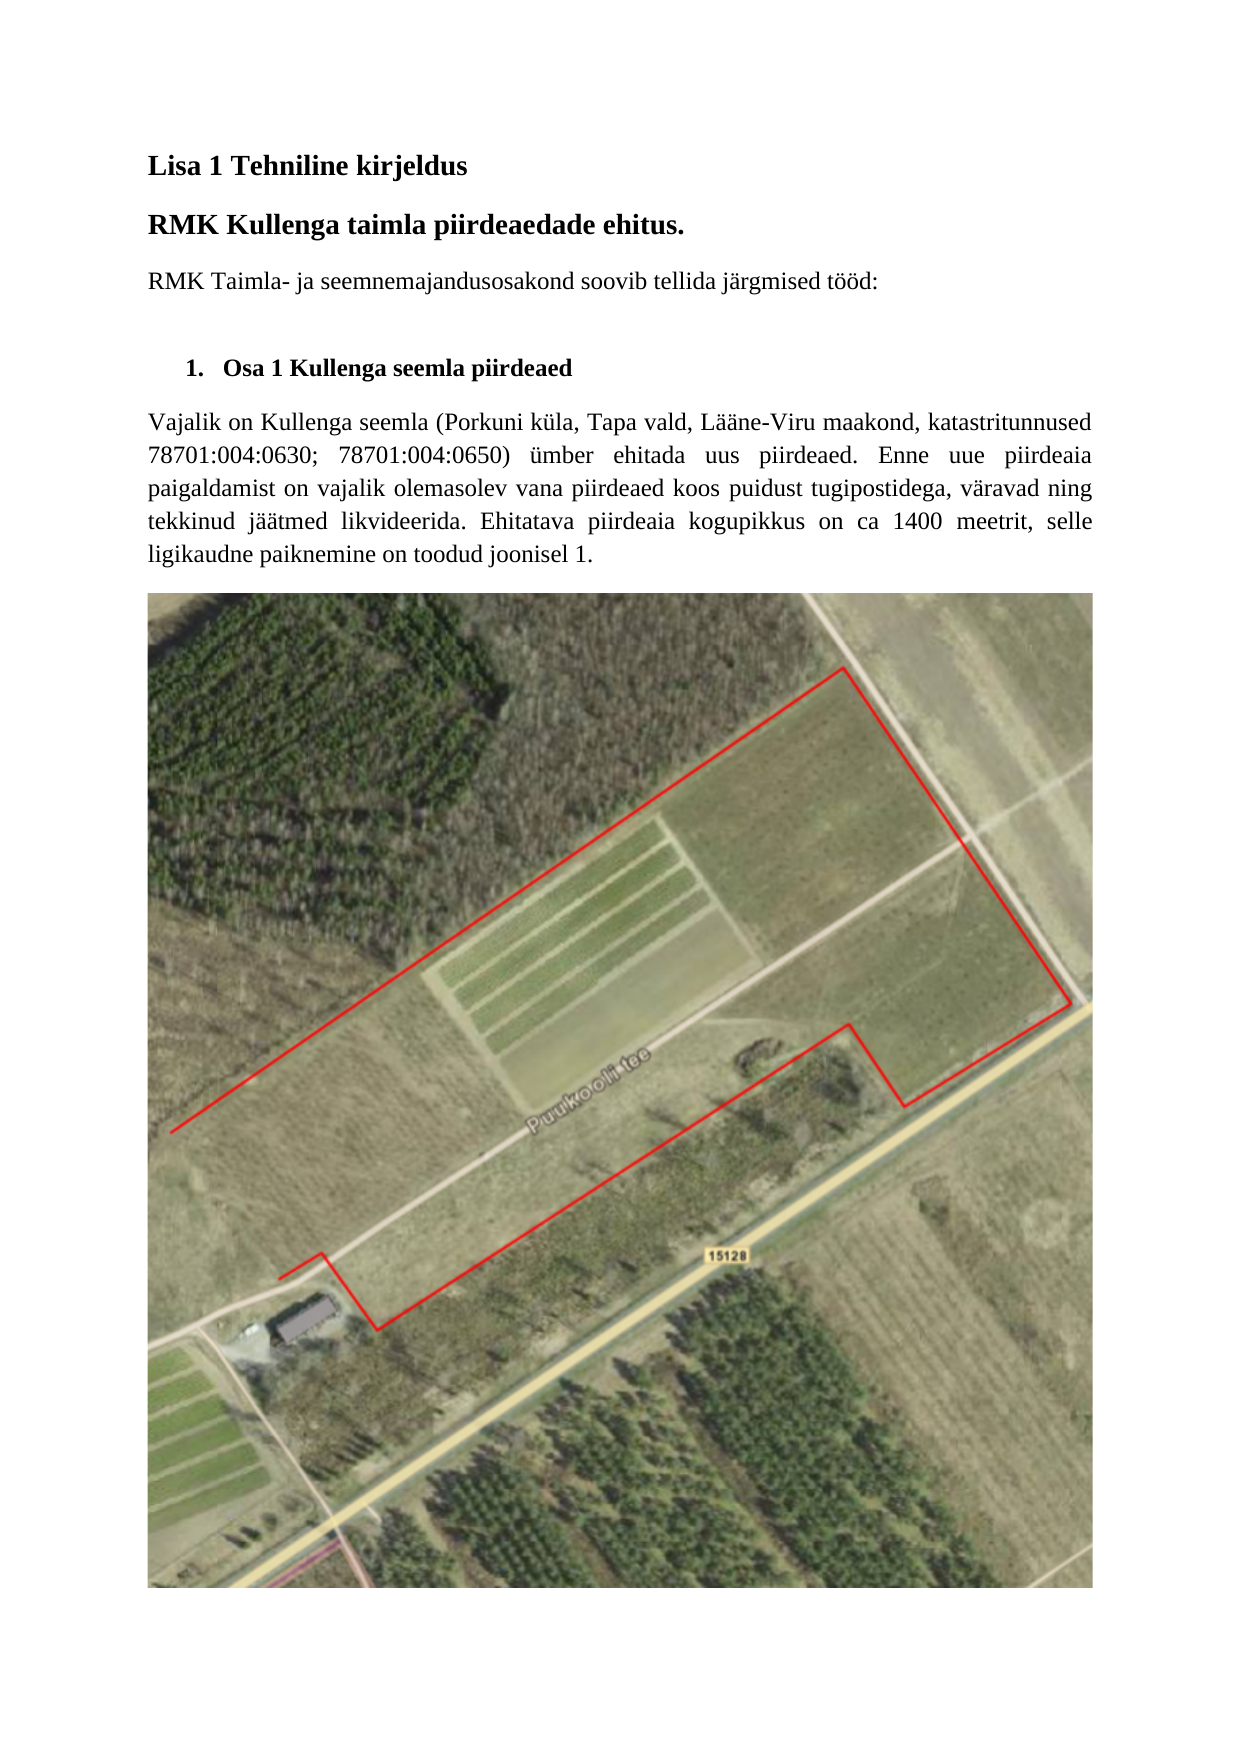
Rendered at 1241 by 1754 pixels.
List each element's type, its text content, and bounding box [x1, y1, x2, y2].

text RMK Kullenga taimla piirdeaedade ehitus. [148, 207, 1093, 241]
text RMK Taimla- ja seemnemajandusosakond soovib tellida järgmised tööd: [148, 266, 1093, 295]
list Osa 1 Kullenga seemla piirdeaed [185, 353, 1093, 382]
text Lisa 1 Tehniline kirjeldus [148, 148, 1093, 181]
picture [147, 593, 1093, 1588]
text Vajalik on Kullenga seemla (Porkuni küla, Tapa vald, Lääne-Viru maakond, katastritunnused 78701:004:0630; 78701:004:0650) ümber ehitada uus piirdeaed. Enne uue piirdeaia paigaldamist on vajalik olemasolev vana piirdeaed koos puidust tugipostidega, väravad ning tekkinud jäätmed likvideerida. Ehitatava piirdeaia kogupikkus on ca 1400 meetrit, selle ligikaudne paiknemine on toodud joonisel 1. [148, 407, 1093, 568]
